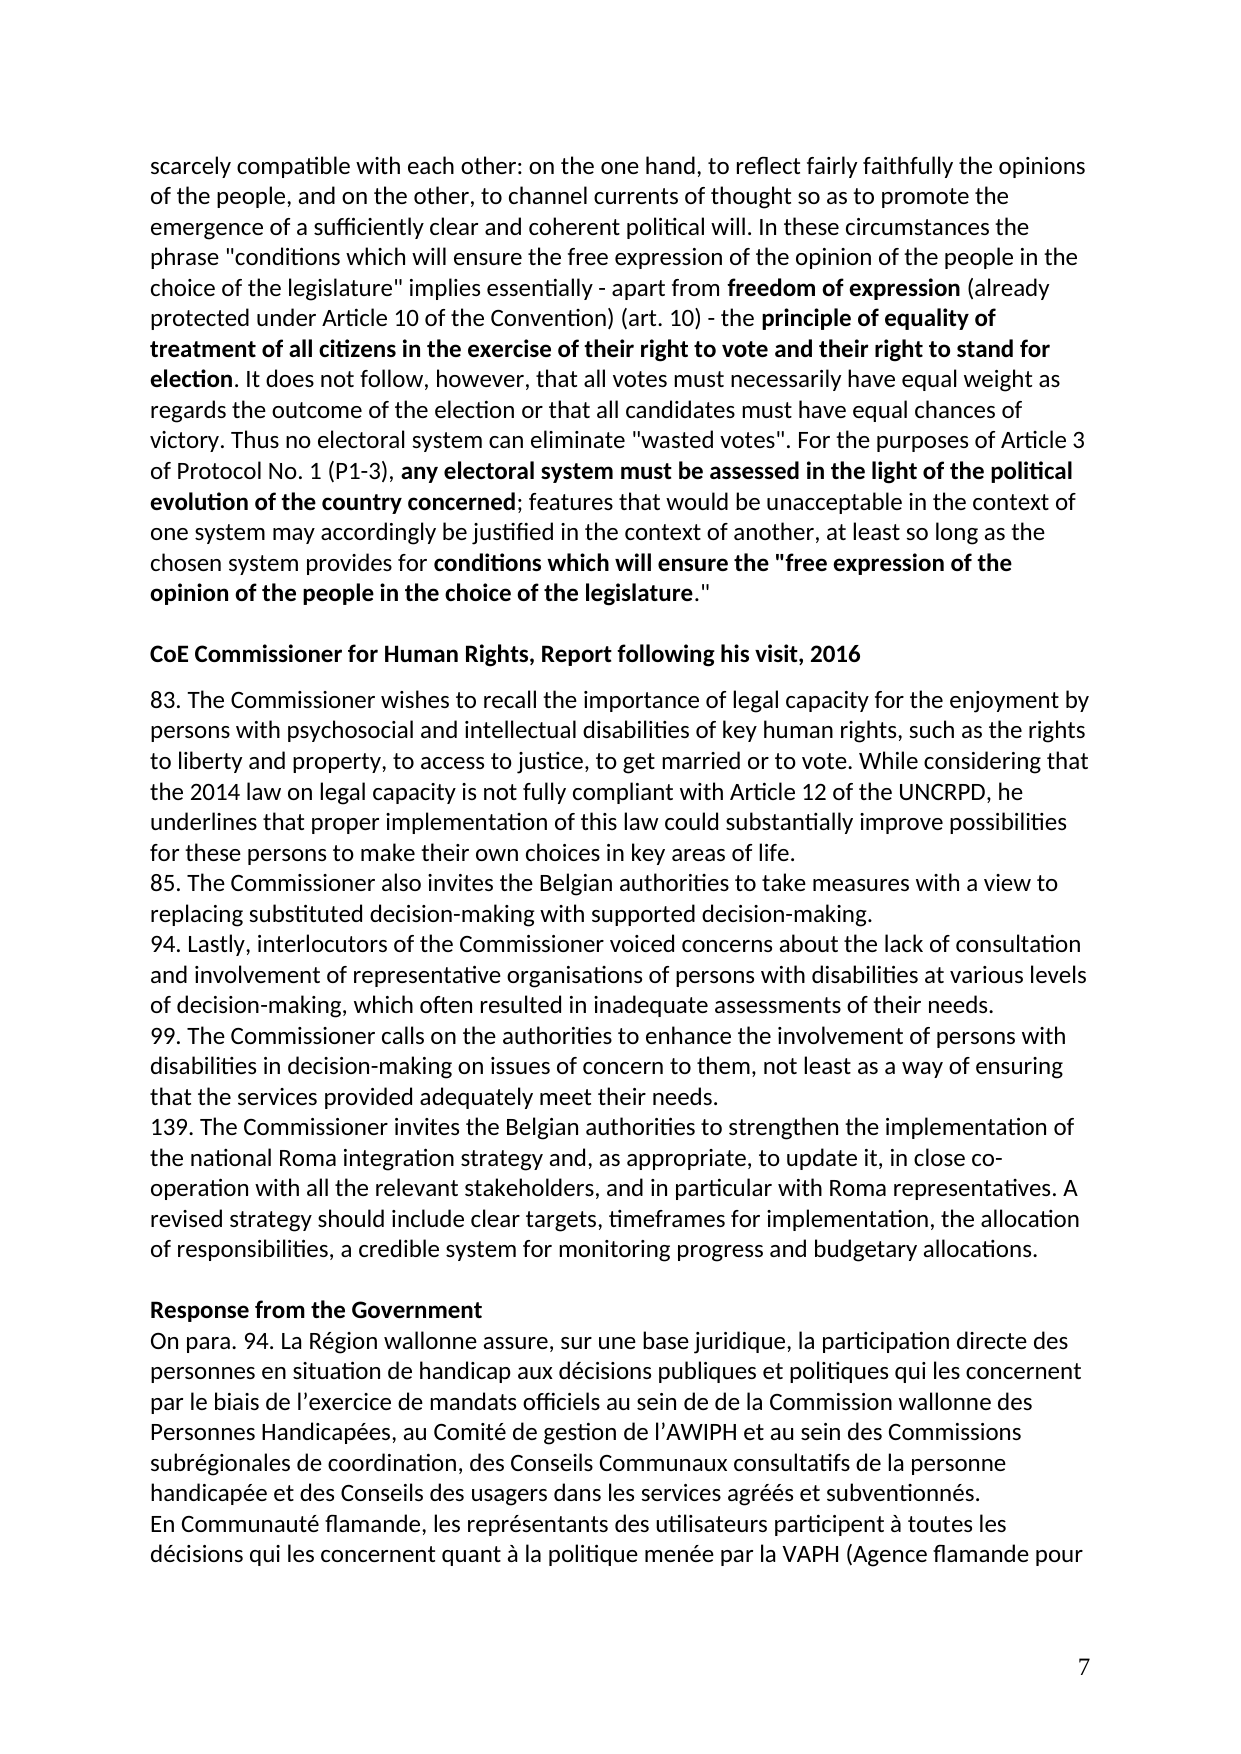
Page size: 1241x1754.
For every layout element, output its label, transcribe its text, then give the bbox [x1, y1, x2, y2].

text CoE Commissioner for Human Rights, Report following his visit, 2016 [150, 638, 1090, 669]
text 139. The Commissioner invites the Belgian authorities to strengthen the implementation of the national Roma integration strategy and, as appropriate, to update it, in close co-operation with all the relevant stakeholders, and in particular with Roma representatives. A revised strategy should include clear targets, timeframes for implementation, the allocation of responsibilities, a credible system for monitoring progress and budgetary allocations. [150, 1111, 1090, 1264]
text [150, 1508, 1090, 1569]
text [150, 150, 1090, 608]
text 85. The Commissioner also invites the Belgian authorities to take measures with a view to replacing substituted decision-making with supported decision-making. [150, 867, 1090, 928]
text Response from the Government [150, 1294, 1090, 1325]
text 83. The Commissioner wishes to recall the importance of legal capacity for the enjoyment by persons with psychosocial and intellectual disabilities of key human rights, such as the rights to liberty and property, to access to justice, to get married or to vote. While considering that the 2014 law on legal capacity is not fully compliant with Article 12 of the UNCRPD, he underlines that proper implementation of this law could substantially improve possibilities for these persons to make their own choices in key areas of life. [150, 684, 1090, 867]
text 94. Lastly, interlocutors of the Commissioner voiced concerns about the lack of consultation and involvement of representative organisations of persons with disabilities at various levels of decision-making, which often resulted in inadequate assessments of their needs. [150, 928, 1090, 1020]
text 99. The Commissioner calls on the authorities to enhance the involvement of persons with disabilities in decision-making on issues of concern to them, not least as a way of ensuring that the services provided adequately meet their needs. [150, 1020, 1090, 1111]
text On para. 94. La Région wallonne assure, sur une base juridique, la participation directe des personnes en situation de handicap aux décisions publiques et politiques qui les concernent par le biais de l’exercice de mandats officiels au sein de de la Commission wallonne des Personnes Handicapées, au Comité de gestion de l’AWIPH et au sein des Commissions subrégionales de coordination, des Conseils Communaux consultatifs de la personne handicapée et des Conseils des usagers dans les services agréés et subventionnés. [150, 1325, 1090, 1508]
